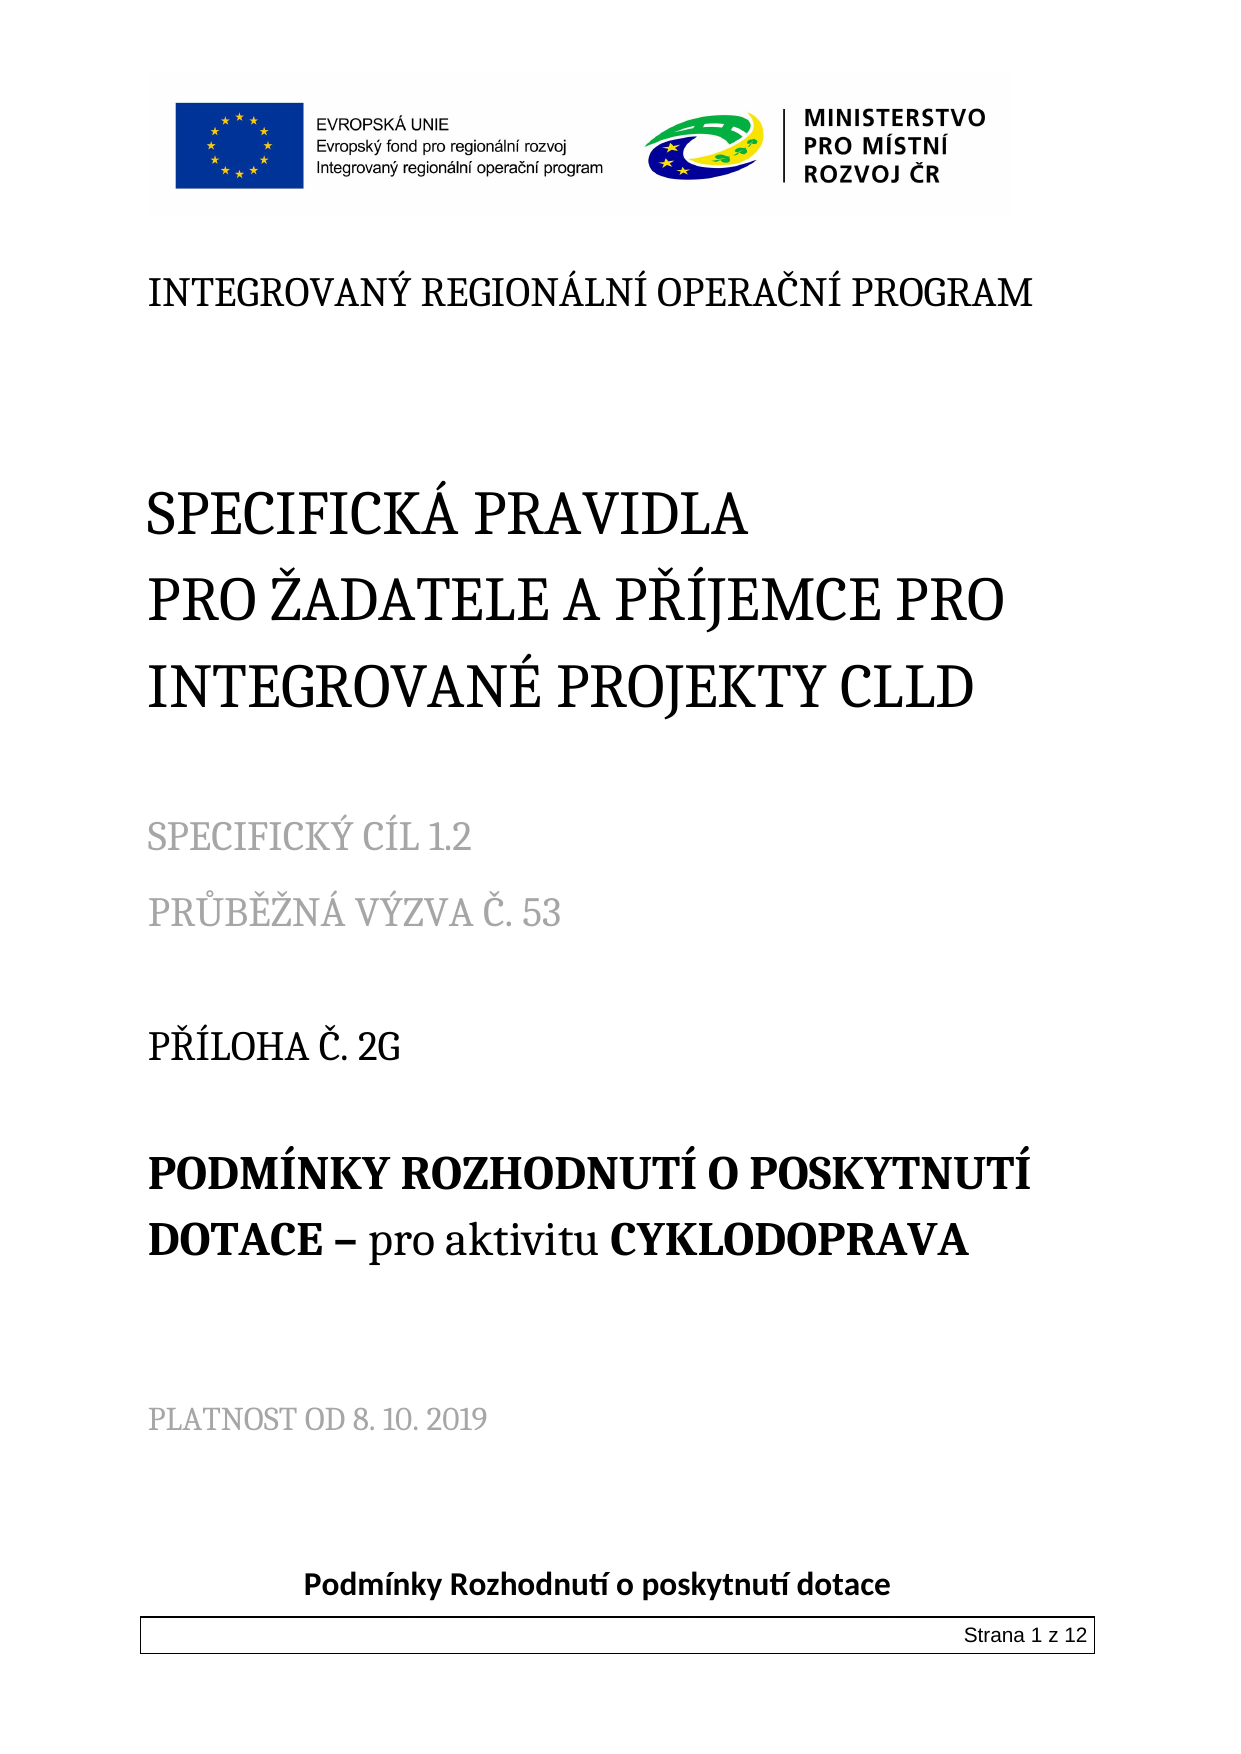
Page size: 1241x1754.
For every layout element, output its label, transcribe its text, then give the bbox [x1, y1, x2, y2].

text Podmínky Rozhodnutí o poskytnutí dotace [110, 1563, 1092, 1604]
text PRO ŽADATELE A PŘÍJEMCE pro integrované projekty clld [148, 564, 1092, 723]
text INTEGROVANÝ REGIONÁLNÍ OPERAČNÍ PROGRAM [148, 269, 1092, 317]
picture [147, 73, 1013, 217]
text PRŮBĚŽNÁ výzva č. 53 [148, 889, 1092, 937]
text SPECIFICKÝ CÍL 1.2 [148, 813, 1092, 861]
text PŘÍLOHA Č. 2G [148, 1022, 1092, 1070]
text pLATNOST OD 8. 10. 2019 [148, 1400, 1092, 1438]
text Podmínky Rozhodnutí o poskytnutí dotace – pro aktivitu Cyklodoprava [148, 1146, 1092, 1267]
text SPECIFICKÁ PRAVIDLA [148, 478, 1092, 550]
